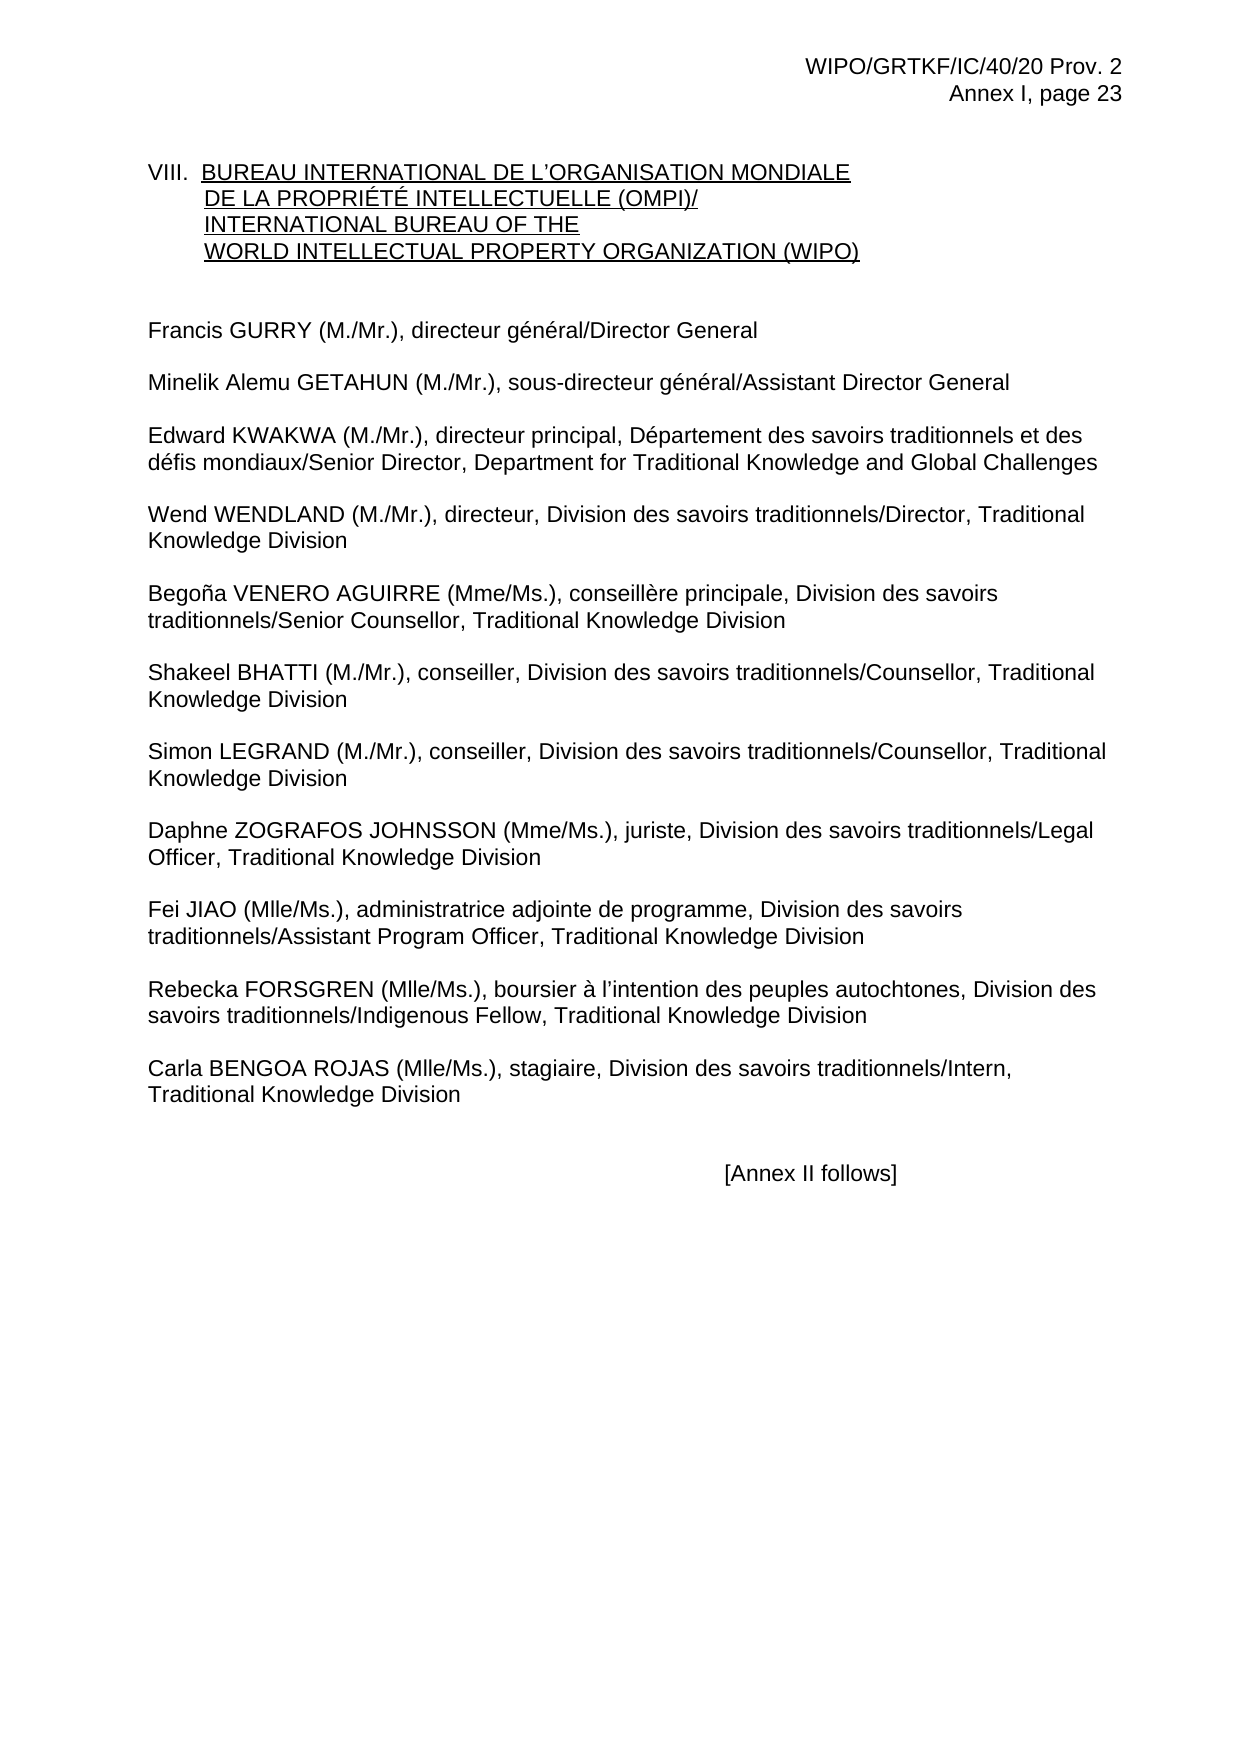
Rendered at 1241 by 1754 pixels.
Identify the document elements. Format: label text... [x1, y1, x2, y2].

text VIII. BUREAU INTERNATIONAL DE L’ORGANISATION MONDIALE DE LA PROPRIÉTÉ INTELLECTUELLE (OMPI)/ INTERNATIONAL BUREAU OF THE WORLD INTELLECTUAL PROPERTY ORGANIZATION (WIPO) [148, 158, 1122, 264]
text Shakeel BHATTI (M./Mr.), conseiller, Division des savoirs traditionnels/Counsellor, Traditional Knowledge Division [148, 659, 1122, 712]
text Simon LEGRAND (M./Mr.), conseiller, Division des savoirs traditionnels/Counsellor, Traditional Knowledge Division [148, 738, 1122, 791]
text Carla BENGOA ROJAS (Mlle/Ms.), stagiaire, Division des savoirs traditionnels/Intern, Traditional Knowledge Division [148, 1054, 1122, 1107]
text Minelik Alemu GETAHUN (M./Mr.), sous-directeur général/Assistant Director General [148, 369, 1122, 396]
text Begoña VENERO AGUIRRE (Mme/Ms.), conseillère principale, Division des savoirs traditionnels/Senior Counsellor, Traditional Knowledge Division [148, 580, 1122, 633]
text Francis GURRY (M./Mr.), directeur général/Director General [148, 317, 1122, 343]
text Wend WENDLAND (M./Mr.), directeur, Division des savoirs traditionnels/Director, Traditional Knowledge Division [148, 501, 1122, 554]
text Edward KWAKWA (M./Mr.), directeur principal, Département des savoirs traditionnels et des défis mondiaux/Senior Director, Department for Traditional Knowledge and Global Challenges [148, 422, 1122, 475]
text Daphne ZOGRAFOS JOHNSSON (Mme/Ms.), juriste, Division des savoirs traditionnels/Legal Officer, Traditional Knowledge Division [148, 817, 1122, 870]
text Fei JIAO (Mlle/Ms.), administratrice adjointe de programme, Division des savoirs traditionnels/Assistant Program Officer, Traditional Knowledge Division [148, 896, 1122, 949]
text [Annex II follows] [724, 1160, 1122, 1186]
text Rebecka FORSGREN (Mlle/Ms.), boursier à l’intention des peuples autochtones, Division des savoirs traditionnels/Indigenous Fellow, Traditional Knowledge Division [148, 976, 1122, 1028]
